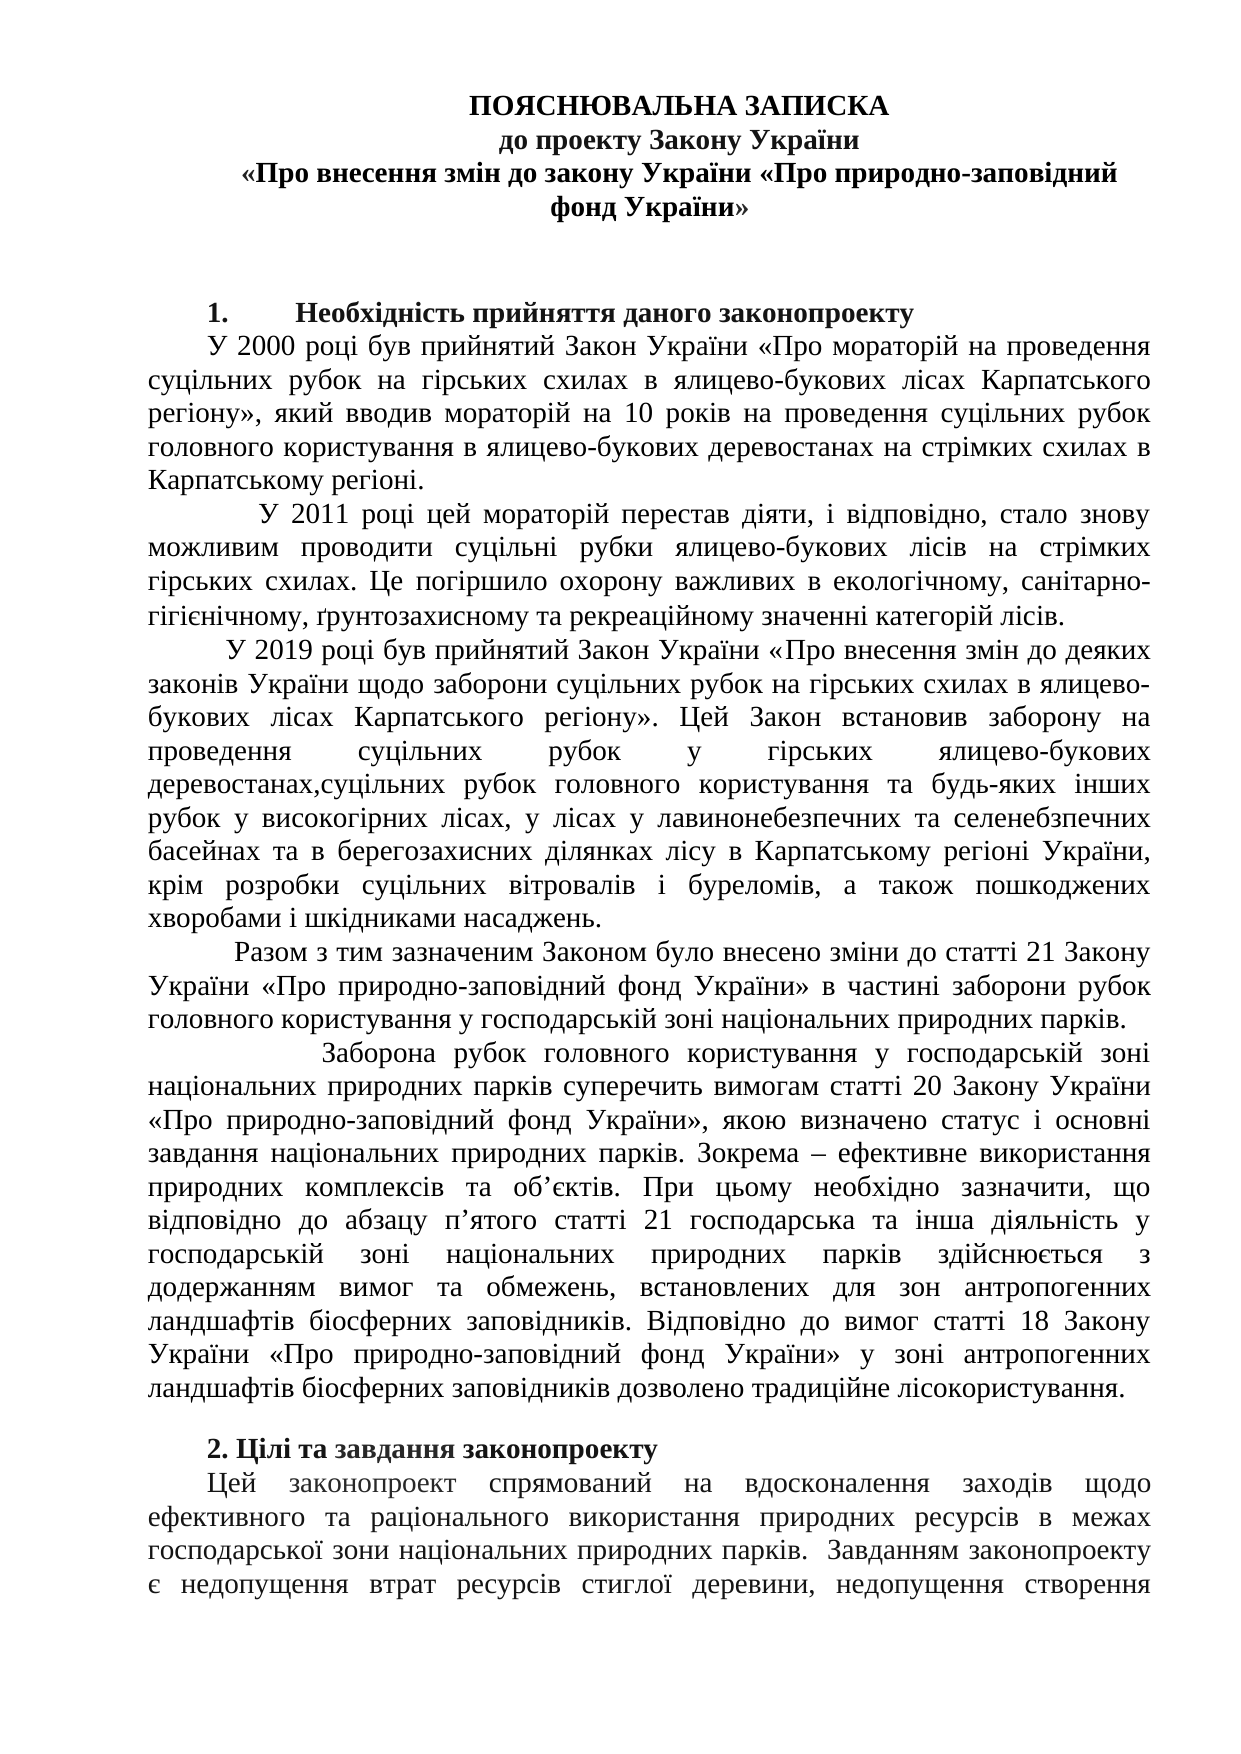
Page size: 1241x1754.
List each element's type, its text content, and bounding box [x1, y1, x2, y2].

text Заборона рубок головного користування у господарській зоні національних природних парків суперечить вимогам статті 20 Закону України «Про природно-заповідний фонд України», якою визначено статус і основні завдання національних природних парків. Зокрема – ефективне використання природних комплексів та об’єктів. При цьому необхідно зазначити, що відповідно до абзацу п’ятого статті 21 господарська та інша діяльність у господарській зоні національних природних парків здійснюється з додержанням вимог та обмежень, встановлених для зон антропогенних ландшафтів біосферних заповідників. Відповідно до вимог статті 18 Закону України «Про природно-заповідний фонд України» у зоні антропогенних ландшафтів біосферних заповідників дозволено традиційне лісокористування. [148, 1035, 1152, 1404]
text 2. Цілі та завдання законопроекту [148, 1432, 1152, 1465]
text У 2000 році був прийнятий Закон України «Про мораторій на проведення суцільних рубок на гірських схилах в ялицево-букових лісах Карпатського регіону», який вводив мораторій на 10 років на проведення суцільних рубок головного користування в ялицево-букових деревостанах на стрімких схилах в Карпатському регіоні. [148, 328, 1152, 496]
text У 2019 році був прийнятий Закон України «Про внесення змін до деяких законів України щодо заборони суцільних рубок на гірських схилах в ялицево-букових лісах Карпатського регіону». Цей Закон встановив заборону на проведення суцільних рубок у гірських ялицево-букових деревостанах,суцільних рубок головного користування та будь-яких інших рубок у високогірних лісах, у лісах у лавинонебезпечних та селенебзпечних басейнах та в берегозахисних ділянках лісу в Карпатському регіоні України, крім розробки суцільних вітровалів і буреломів, а також пошкоджених хворобами і шкідниками насаджень. [148, 632, 1152, 934]
text до проекту Закону України [148, 122, 1152, 156]
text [148, 1465, 1152, 1599]
text «Про внесення змін до закону України «Про природно-заповідний фонд України» [148, 156, 1152, 223]
list Необхідність прийняття даного законопроекту [148, 295, 1152, 328]
text Разом з тим зазначеним Законом було внесено зміни до статті 21 Закону України «Про природно-заповідний фонд України» в частині заборони рубок головного користування у господарській зоні національних природних парків. [148, 934, 1152, 1035]
text У 2011 році цей мораторій перестав діяти, і відповідно, стало знову можливим проводити суцільні рубки ялицево-букових лісів на стрімких гірських схилах. Це погіршило охорону важливих в екологічному, санітарно-гігієнічному, ґрунтозахисному та рекреаційному значенні категорій лісів. [148, 496, 1152, 632]
text ПОЯСНЮВАЛЬНА ЗАПИСКА [148, 88, 1152, 122]
